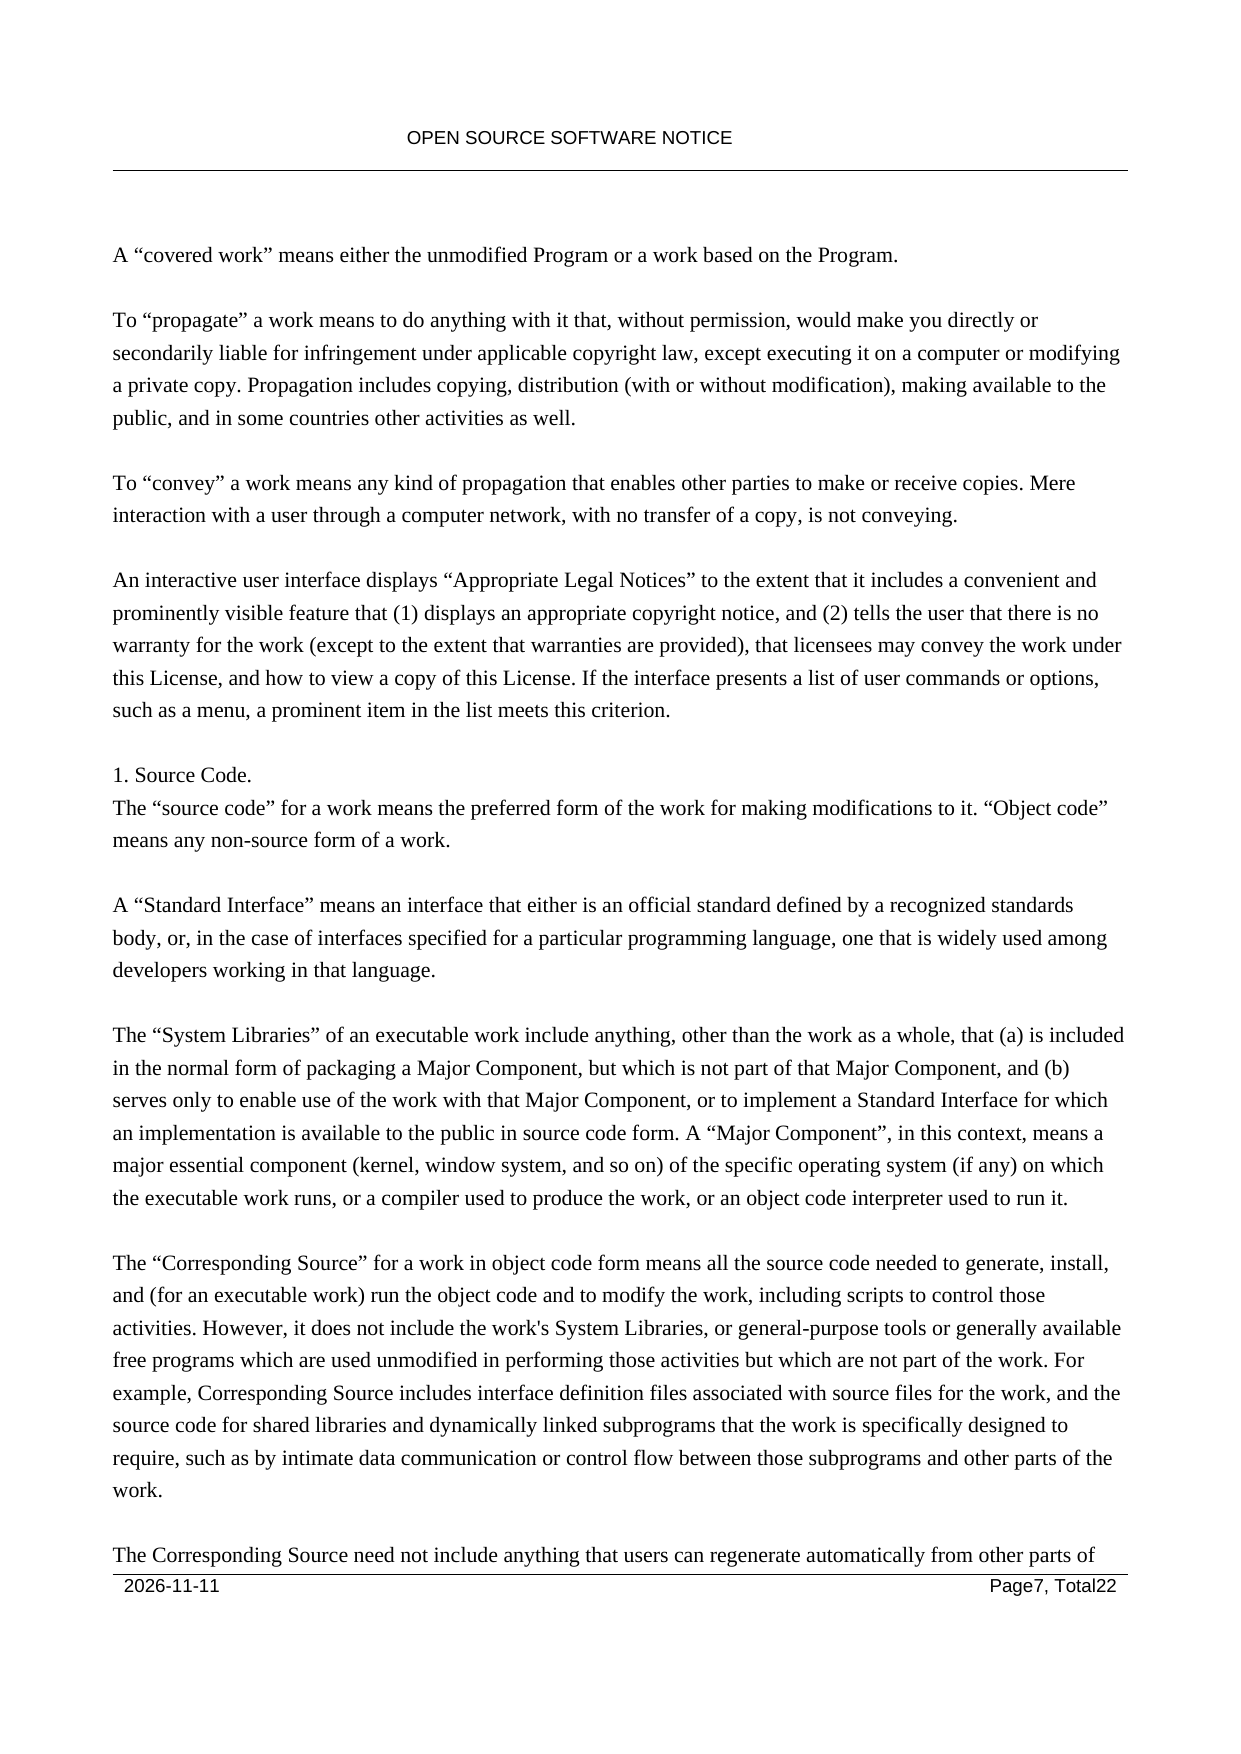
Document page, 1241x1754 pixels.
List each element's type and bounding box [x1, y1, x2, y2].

text [112, 206, 1128, 1571]
